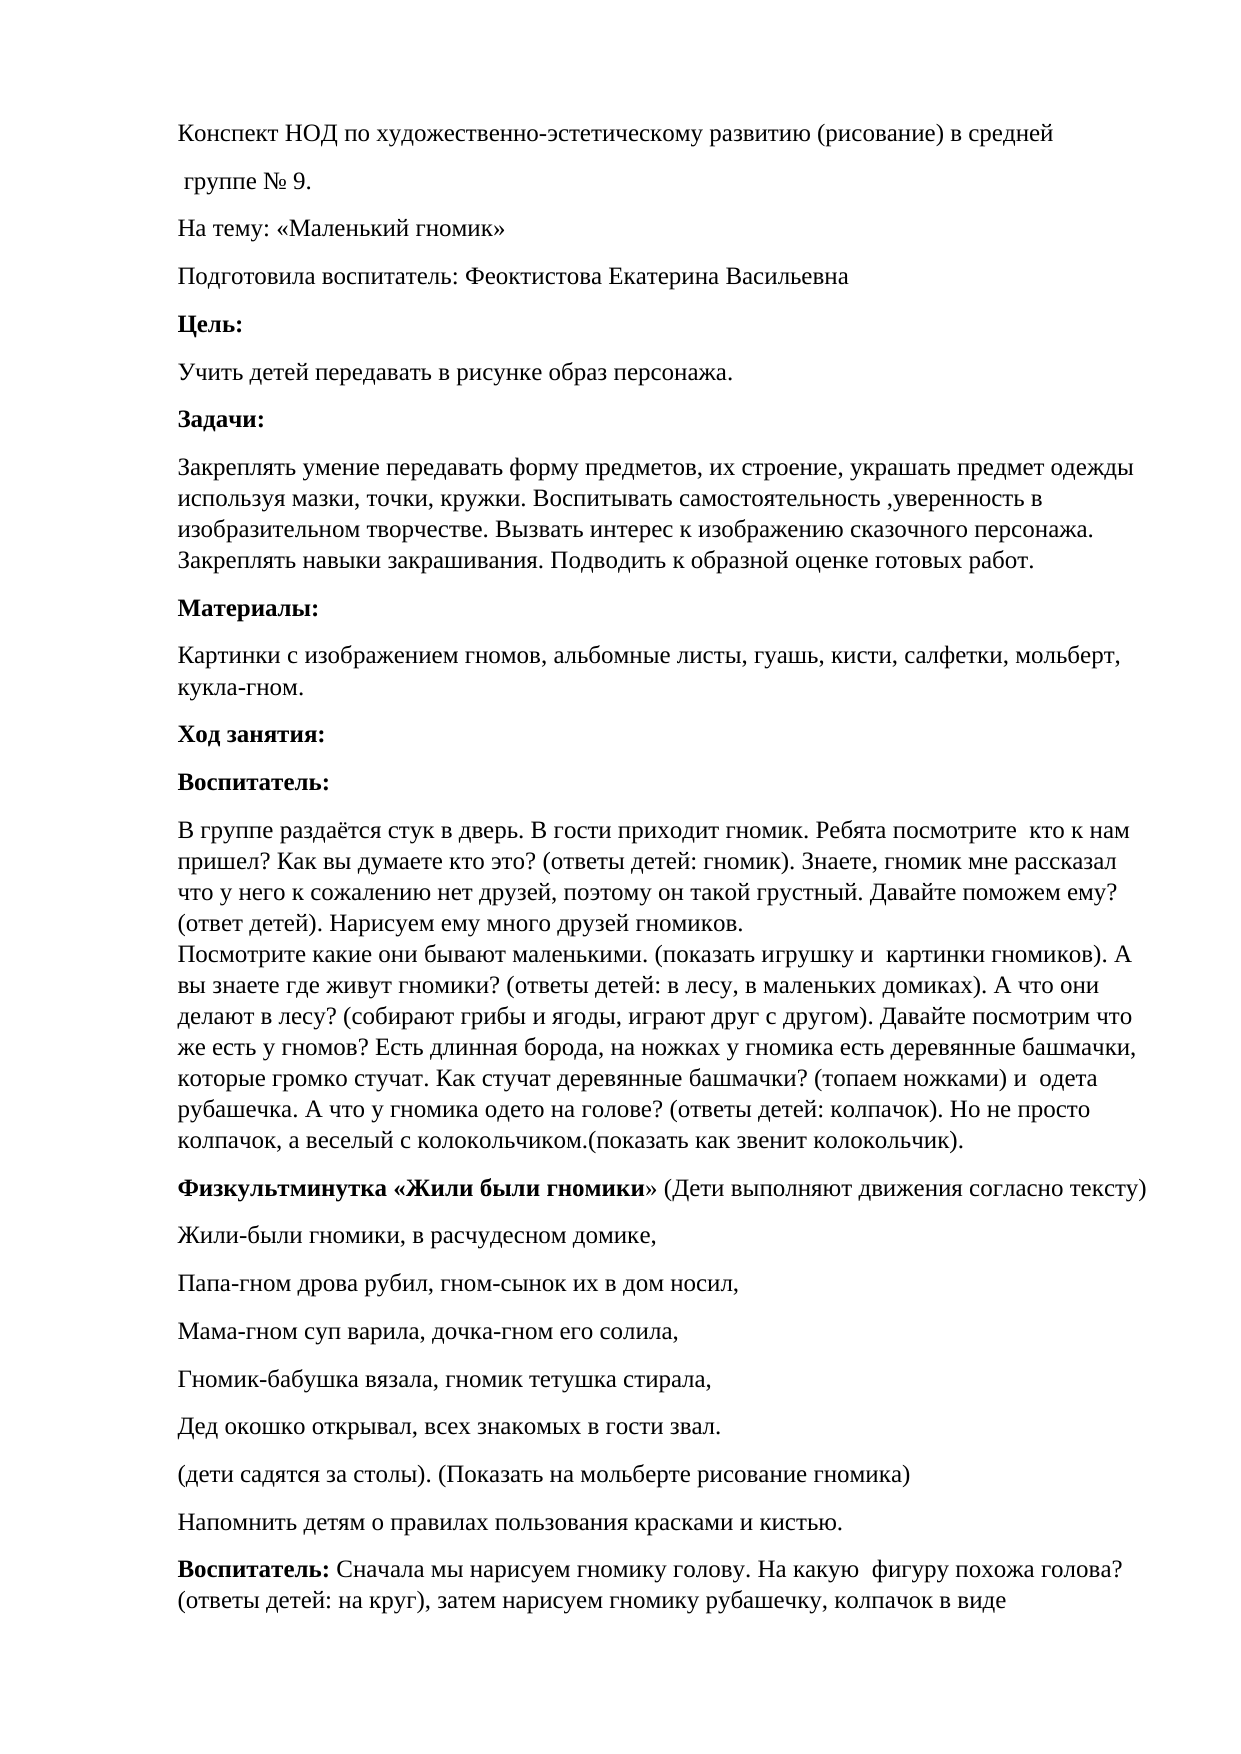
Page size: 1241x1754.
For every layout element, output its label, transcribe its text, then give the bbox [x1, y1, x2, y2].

text Учить детей передавать в рисунке образ персонажа. [177, 357, 1152, 385]
text Подготовила воспитатель: Феоктистова Екатерина Васильевна [177, 261, 1152, 290]
text (дети садятся за столы). (Показать на мольберте рисование гномика) [177, 1459, 1152, 1488]
text группе № 9. [177, 166, 1152, 194]
text Картинки с изображением гномов, альбомные листы, гуашь, кисти, салфетки, мольберт, кукла-гном. [177, 641, 1152, 700]
text Цель: [177, 309, 1152, 338]
text Закреплять умение передавать форму предметов, их строение, украшать предмет одежды используя мазки, точки, кружки. Воспитывать самостоятельность ,уверенность в изобразительном творчестве. Вызвать интерес к изображению сказочного персонажа. Закреплять навыки закрашивания. Подводить к образной оценке готовых работ. [177, 452, 1152, 574]
text Дед окошко открывал, всех знакомых в гости звал. [177, 1411, 1152, 1440]
text Жили-были гномики, в расчудесном домике, [177, 1221, 1152, 1249]
text Задачи: [177, 404, 1152, 433]
text Воспитатель: [177, 767, 1152, 796]
text Физкультминутка «Жили были гномики» (Дети выполняют движения согласно тексту) [177, 1173, 1152, 1202]
text Ход занятия: [177, 719, 1152, 748]
text В группе раздаётся стук в дверь. В гости приходит гномик. Ребята посмотрите кто к нам пришел? Как вы думаете кто это? (ответы детей: гномик). Знаете, гномик мне рассказал что у него к сожалению нет друзей, поэтому он такой грустный. Давайте поможем ему? (ответ детей). Нарисуем ему много друзей гномиков. Посмотрите какие они бывают маленькими. (показать игрушку и картинки гномиков). А вы знаете где живут гномики? (ответы детей: в лесу, в маленьких домиках). А что они делают в лесу? (собирают грибы и ягоды, играют друг с другом). Давайте посмотрим что же есть у гномов? Есть длинная борода, на ножках у гномика есть деревянные башмачки, которые громко стучат. Как стучат деревянные башмачки? (топаем ножками) и одета рубашечка. А что у гномика одето на голове? (ответы детей: колпачок). Но не просто колпачок, а веселый с колокольчиком.(показать как звенит колокольчик). [177, 815, 1152, 1154]
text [177, 1554, 1152, 1614]
text Конспект НОД по художественно-эстетическому развитию (рисование) в средней [177, 118, 1152, 147]
text Мама-гном суп варила, дочка-гном его солила, [177, 1316, 1152, 1345]
text На тему: «Маленький гномик» [177, 213, 1152, 242]
text Папа-гном дрова рубил, гном-сынок их в дом носил, [177, 1268, 1152, 1297]
text Гномик-бабушка вязала, гномик тетушка стирала, [177, 1364, 1152, 1392]
text Материалы: [177, 593, 1152, 622]
text Напомнить детям о правилах пользования красками и кистью. [177, 1507, 1152, 1536]
